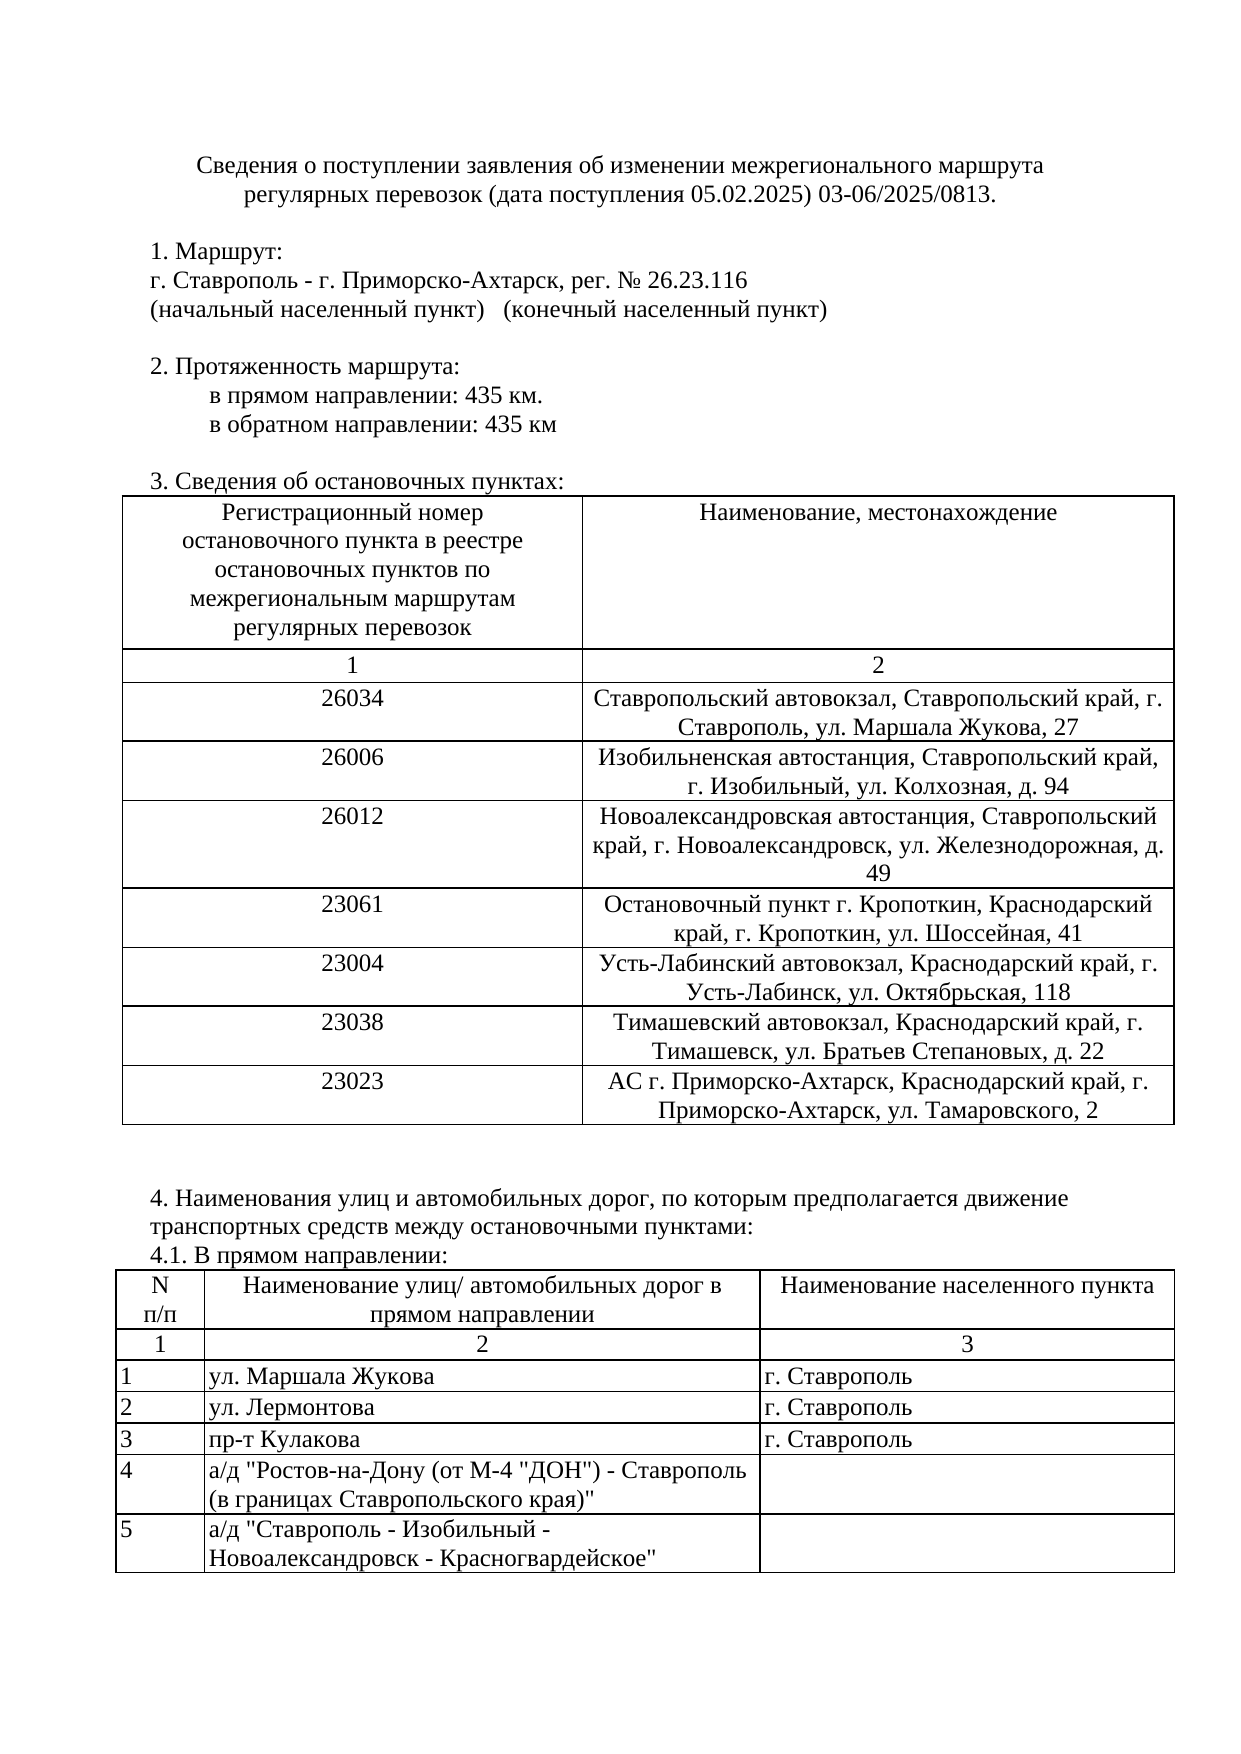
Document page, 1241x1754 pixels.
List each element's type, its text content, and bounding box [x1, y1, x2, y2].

table_cell г. Ставрополь [761, 1392, 1174, 1422]
text в прямом направлении: 435 км. [150, 380, 1090, 409]
table_cell а/д "Ставрополь - Изобильный - Новоалександровск - Красногвардейское" [205, 1515, 759, 1572]
table_cell а/д "Ростов-на-Дону (от М-4 "ДОН") - Ставрополь (в границах Ставропольского края)" [205, 1455, 759, 1513]
table_cell ул. Лермонтова [205, 1392, 759, 1422]
table_cell АС г. Приморско-Ахтарск, Краснодарский край, г. Приморско-Ахтарск, ул. Тамаровского, 2 [583, 1066, 1173, 1123]
table_cell 2 [205, 1330, 759, 1359]
table_cell г. Ставрополь [761, 1361, 1174, 1391]
table_header Наименование, местонахождение [583, 497, 1173, 648]
table_cell 5 [117, 1515, 204, 1572]
text 4. Наименования улиц и автомобильных дорог, по которым предполагается движение транспортных средств между остановочными пунктами: [150, 1183, 1090, 1240]
table_cell 26034 [123, 683, 582, 740]
table_cell 4 [117, 1455, 204, 1513]
table_cell 1 [117, 1330, 204, 1359]
table_cell 23023 [123, 1066, 582, 1123]
table_cell 1 [123, 650, 582, 681]
table_header Наименование улиц/ автомобильных дорог в прямом направлении [205, 1271, 759, 1328]
table_cell 3 [117, 1424, 204, 1454]
table_cell [761, 1515, 1174, 1572]
table_cell ул. Маршала Жукова [205, 1361, 759, 1391]
text (начальный населенный пункт) (конечный населенный пункт) [150, 294, 1090, 322]
table_cell 1 [117, 1361, 204, 1391]
text Сведения о поступлении заявления об изменении межрегионального маршрута регулярных перевозок (дата поступления 05.02.2025) 03-06/2025/0813. [150, 150, 1090, 207]
text 1. Маршрут: [150, 236, 1090, 265]
table_cell 3 [761, 1330, 1174, 1359]
table_cell пр-т Кулакова [205, 1424, 759, 1454]
table_cell 2 [583, 650, 1173, 681]
table_header Регистрационный номер остановочного пункта в реестре остановочных пунктов по межрегиональным маршрутам регулярных перевозок [123, 497, 582, 648]
table_cell 26006 [123, 742, 582, 799]
table_cell г. Ставрополь [761, 1424, 1174, 1454]
table_cell 23038 [123, 1007, 582, 1064]
text 3. Сведения об остановочных пунктах: [150, 466, 1090, 495]
text г. Ставрополь - г. Приморско-Ахтарск, рег. № 26.23.116 [150, 265, 1090, 294]
text 2. Протяженность маршрута: [150, 351, 1090, 380]
text 4.1. В прямом направлении: [150, 1240, 1090, 1269]
table_header N п/п [117, 1271, 204, 1328]
table_cell Ставропольский автовокзал, Ставропольский край, г. Ставрополь, ул. Маршала Жукова, 27 [583, 683, 1173, 740]
table_cell 2 [117, 1392, 204, 1422]
table_cell Остановочный пункт г. Кропоткин, Краснодарский край, г. Кропоткин, ул. Шоссейная, 41 [583, 889, 1173, 946]
table_cell 23004 [123, 948, 582, 1005]
table_cell Новоалександровская автостанция, Ставропольский край, г. Новоалександровск, ул. Железнодорожная, д. 49 [583, 801, 1173, 887]
table_cell Изобильненская автостанция, Ставропольский край, г. Изобильный, ул. Колхозная, д. 94 [583, 742, 1173, 799]
table_cell 26012 [123, 801, 582, 887]
table_cell Тимашевский автовокзал, Краснодарский край, г. Тимашевск, ул. Братьев Степановых, д. 22 [583, 1007, 1173, 1064]
table_cell [761, 1455, 1174, 1513]
table_cell Усть-Лабинский автовокзал, Краснодарский край, г. Усть-Лабинск, ул. Октябрьская, 118 [583, 948, 1173, 1005]
text в обратном направлении: 435 км [150, 409, 1090, 437]
table_cell 23061 [123, 889, 582, 946]
table_header Наименование населенного пункта [761, 1271, 1174, 1328]
